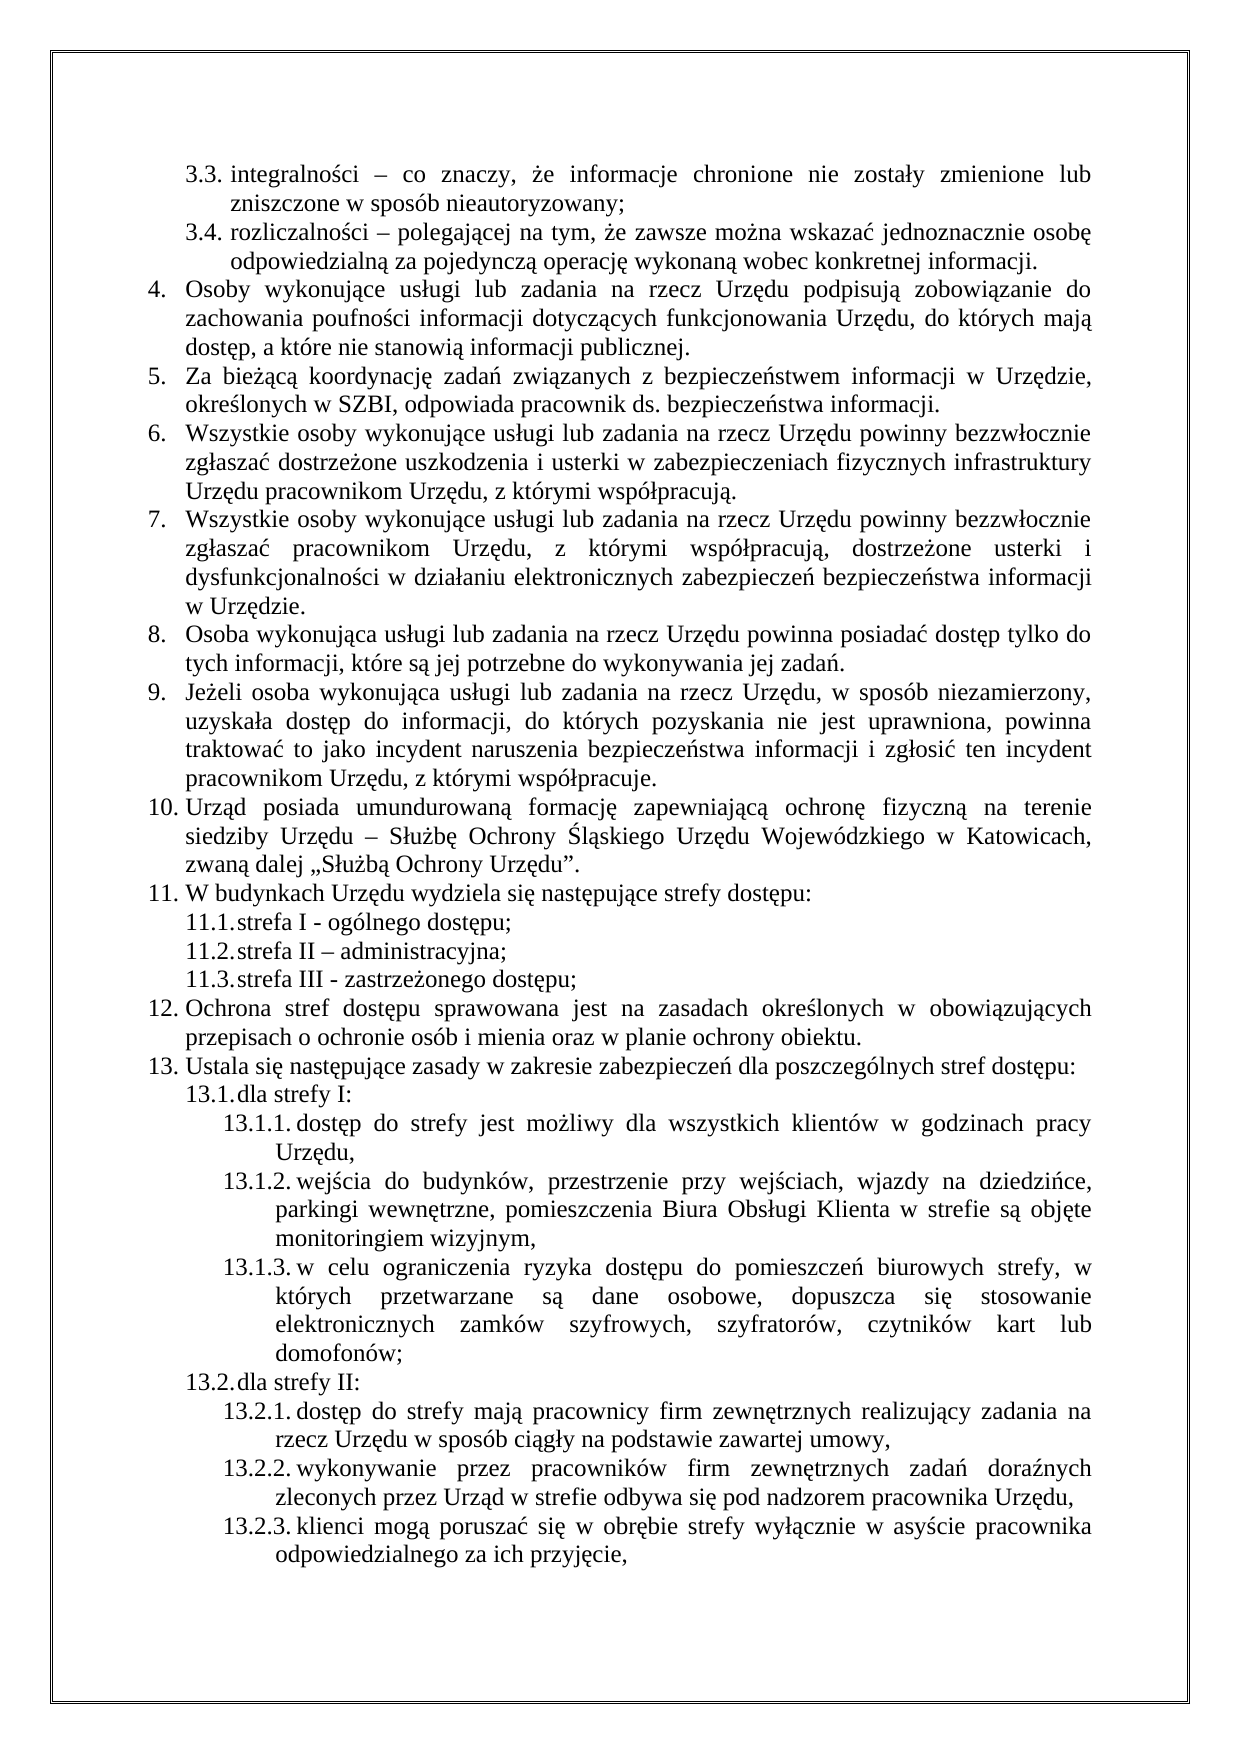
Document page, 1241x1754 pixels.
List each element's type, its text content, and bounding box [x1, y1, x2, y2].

list Urząd posiada umundurowaną formację zapewniającą ochronę fizyczną na terenie siedziby Urzędu – Służbę Ochrony Śląskiego Urzędu Wojewódzkiego w Katowicach, zwaną dalej „Służbą Ochrony Urzędu”. [148, 792, 1092, 878]
list dostęp do strefy mają pracownicy firm zewnętrznych realizujący zadania na rzecz Urzędu w sposób ciągły na podstawie zawartej umowy, [223, 1396, 1092, 1453]
list Ochrona stref dostępu sprawowana jest na zasadach określonych w obowiązujących przepisach o ochronie osób i mienia oraz w planie ochrony obiektu. [148, 993, 1092, 1051]
list integralności – co znaczy, że informacje chronione nie zostały zmienione lub zniszczone w sposób nieautoryzowany; [185, 159, 1092, 217]
list Jeżeli osoba wykonująca usługi lub zadania na rzecz Urzędu, w sposób niezamierzony, uzyskała dostęp do informacji, do których pozyskania nie jest uprawniona, powinna traktować to jako incydent naruszenia bezpieczeństwa informacji i zgłosić ten incydent pracownikom Urzędu, z którymi współpracuje. [148, 677, 1092, 792]
list Wszystkie osoby wykonujące usługi lub zadania na rzecz Urzędu powinny bezzwłocznie zgłaszać dostrzeżone uszkodzenia i usterki w zabezpieczeniach fizycznych infrastruktury Urzędu pracownikom Urzędu, z którymi współpracują. [148, 418, 1092, 504]
list dostęp do strefy jest możliwy dla wszystkich klientów w godzinach pracy Urzędu, [223, 1108, 1092, 1166]
list W budynkach Urzędu wydziela się następujące strefy dostępu: [148, 878, 1092, 907]
list w celu ograniczenia ryzyka dostępu do pomieszczeń biurowych strefy, w których przetwarzane są dane osobowe, dopuszcza się stosowanie elektronicznych zamków szyfrowych, szyfratorów, czytników kart lub domofonów; [223, 1252, 1092, 1367]
list wykonywanie przez pracowników firm zewnętrznych zadań doraźnych zleconych przez Urząd w strefie odbywa się pod nadzorem pracownika Urzędu, [223, 1453, 1092, 1511]
list strefa I - ogólnego dostępu; [185, 907, 1092, 936]
list dla strefy I: [185, 1079, 1092, 1108]
list Ustala się następujące zasady w zakresie zabezpieczeń dla poszczególnych stref dostępu: [148, 1051, 1092, 1079]
list strefa II – administracyjna; [185, 936, 1092, 964]
list wejścia do budynków, przestrzenie przy wejściach, wjazdy na dziedzińce, parkingi wewnętrzne, pomieszczenia Biura Obsługi Klienta w strefie są objęte monitoringiem wizyjnym, [223, 1166, 1092, 1252]
list Osoby wykonujące usługi lub zadania na rzecz Urzędu podpisują zobowiązanie do zachowania poufności informacji dotyczących funkcjonowania Urzędu, do których mają dostęp, a które nie stanowią informacji publicznej. [148, 274, 1092, 361]
list strefa III - zastrzeżonego dostępu; [185, 964, 1092, 993]
list Osoba wykonująca usługi lub zadania na rzecz Urzędu powinna posiadać dostęp tylko do tych informacji, które są jej potrzebne do wykonywania jej zadań. [148, 619, 1092, 677]
list dla strefy II: [185, 1367, 1092, 1396]
list Za bieżącą koordynację zadań związanych z bezpieczeństwem informacji w Urzędzie, określonych w SZBI, odpowiada pracownik ds. bezpieczeństwa informacji. [148, 361, 1092, 418]
list Wszystkie osoby wykonujące usługi lub zadania na rzecz Urzędu powinny bezzwłocznie zgłaszać pracownikom Urzędu, z którymi współpracują, dostrzeżone usterki i dysfunkcjonalności w działaniu elektronicznych zabezpieczeń bezpieczeństwa informacji w Urzędzie. [148, 504, 1092, 619]
list rozliczalności – polegającej na tym, że zawsze można wskazać jednoznacznie osobę odpowiedzialną za pojedynczą operację wykonaną wobec konkretnej informacji. [185, 217, 1092, 274]
list klienci mogą poruszać się w obrębie strefy wyłącznie w asyście pracownika odpowiedzialnego za ich przyjęcie, [223, 1511, 1092, 1568]
